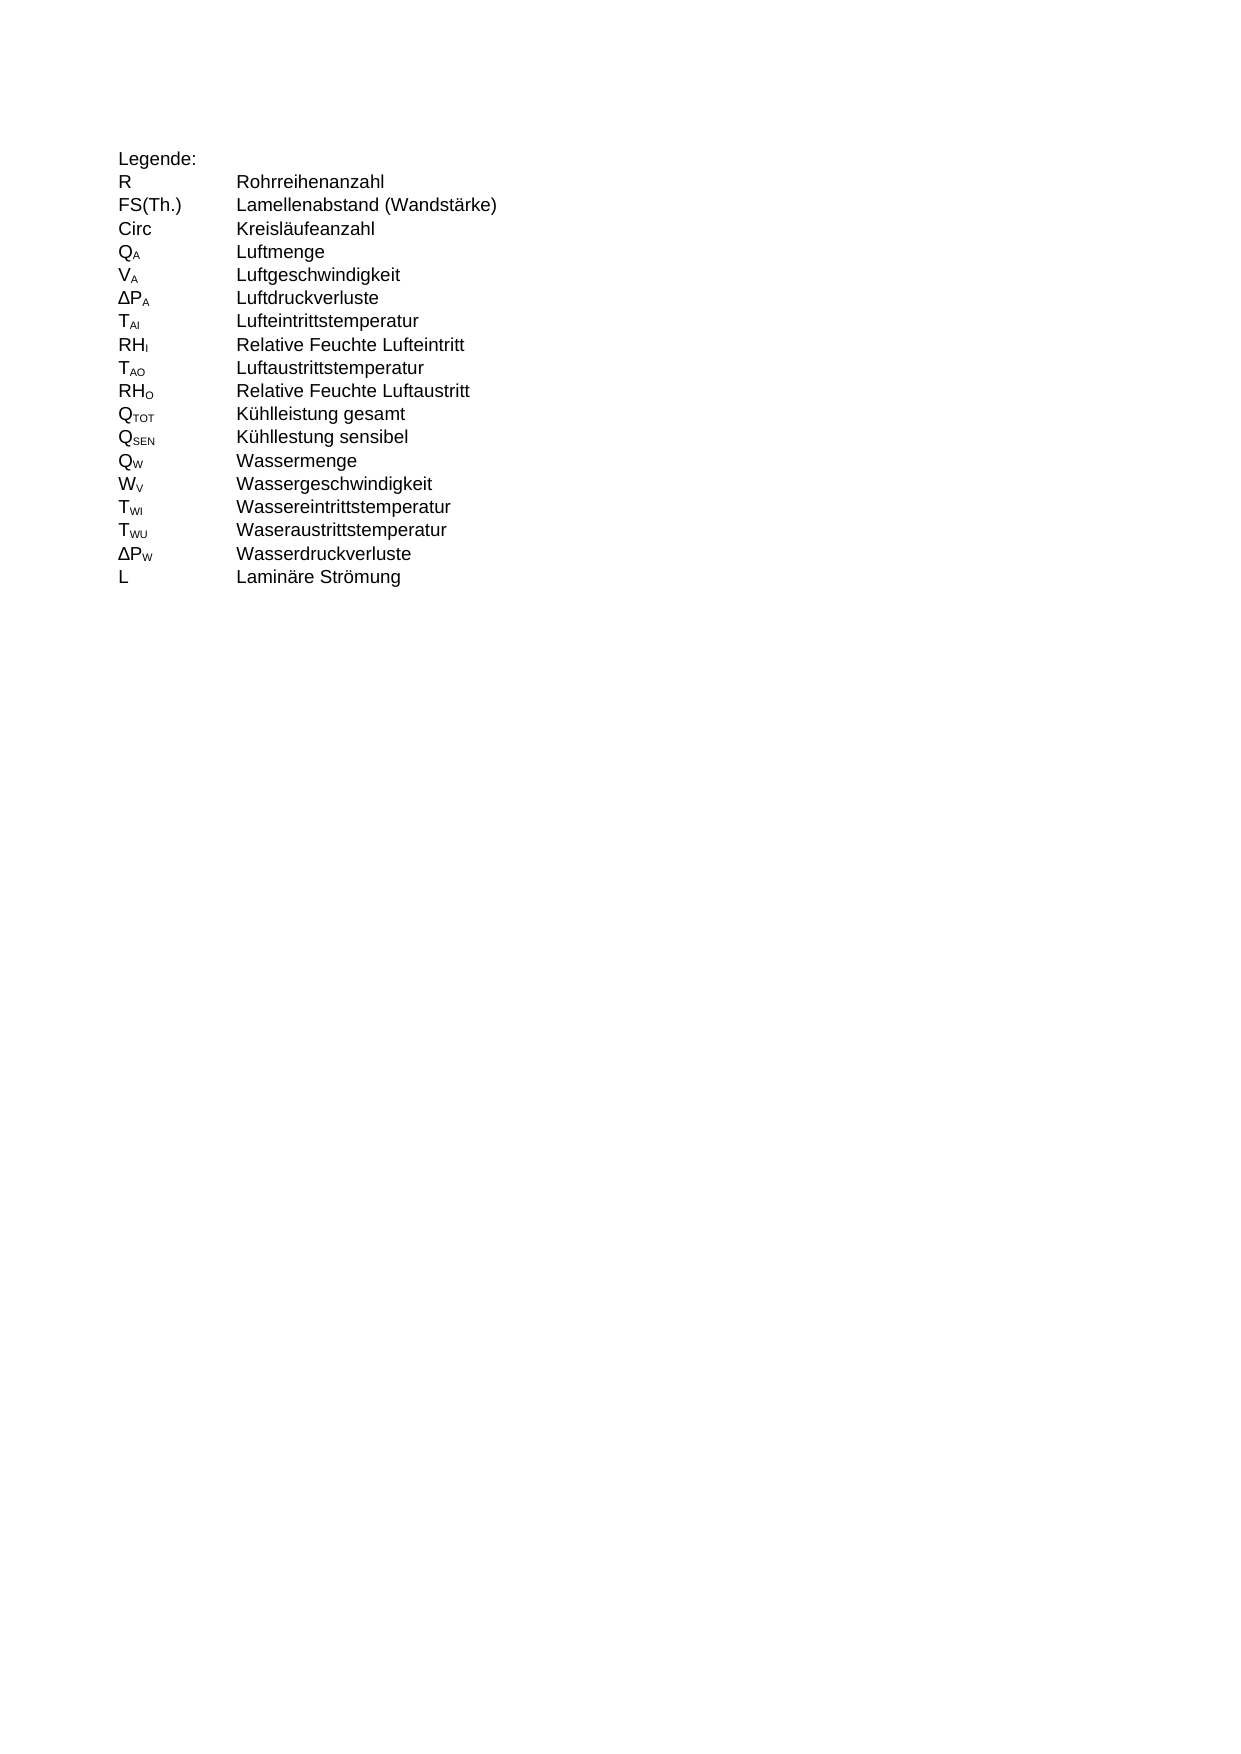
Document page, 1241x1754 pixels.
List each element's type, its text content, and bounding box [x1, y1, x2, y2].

text Legende: R Rohrreihenanzahl FS(Th.) Lamellenabstand (Wandstärke) Circ Kreisläufeanzahl QA Luftmenge VA Luftgeschwindigkeit ∆PA Luftdruckverluste TAI Lufteintrittstemperatur RHI Relative Feuchte Lufteintritt TAO Luftaustrittstemperatur RHO Relative Feuchte Luftaustritt QTOT Kühlleistung gesamt QSEN Kühllestung sensibel QW Wassermenge WV Wassergeschwindigkeit TWI Wassereintrittstemperatur TWU Waseraustrittstemperatur ∆PW Wasserdruckverluste L Laminäre Strömung [118, 148, 1122, 587]
